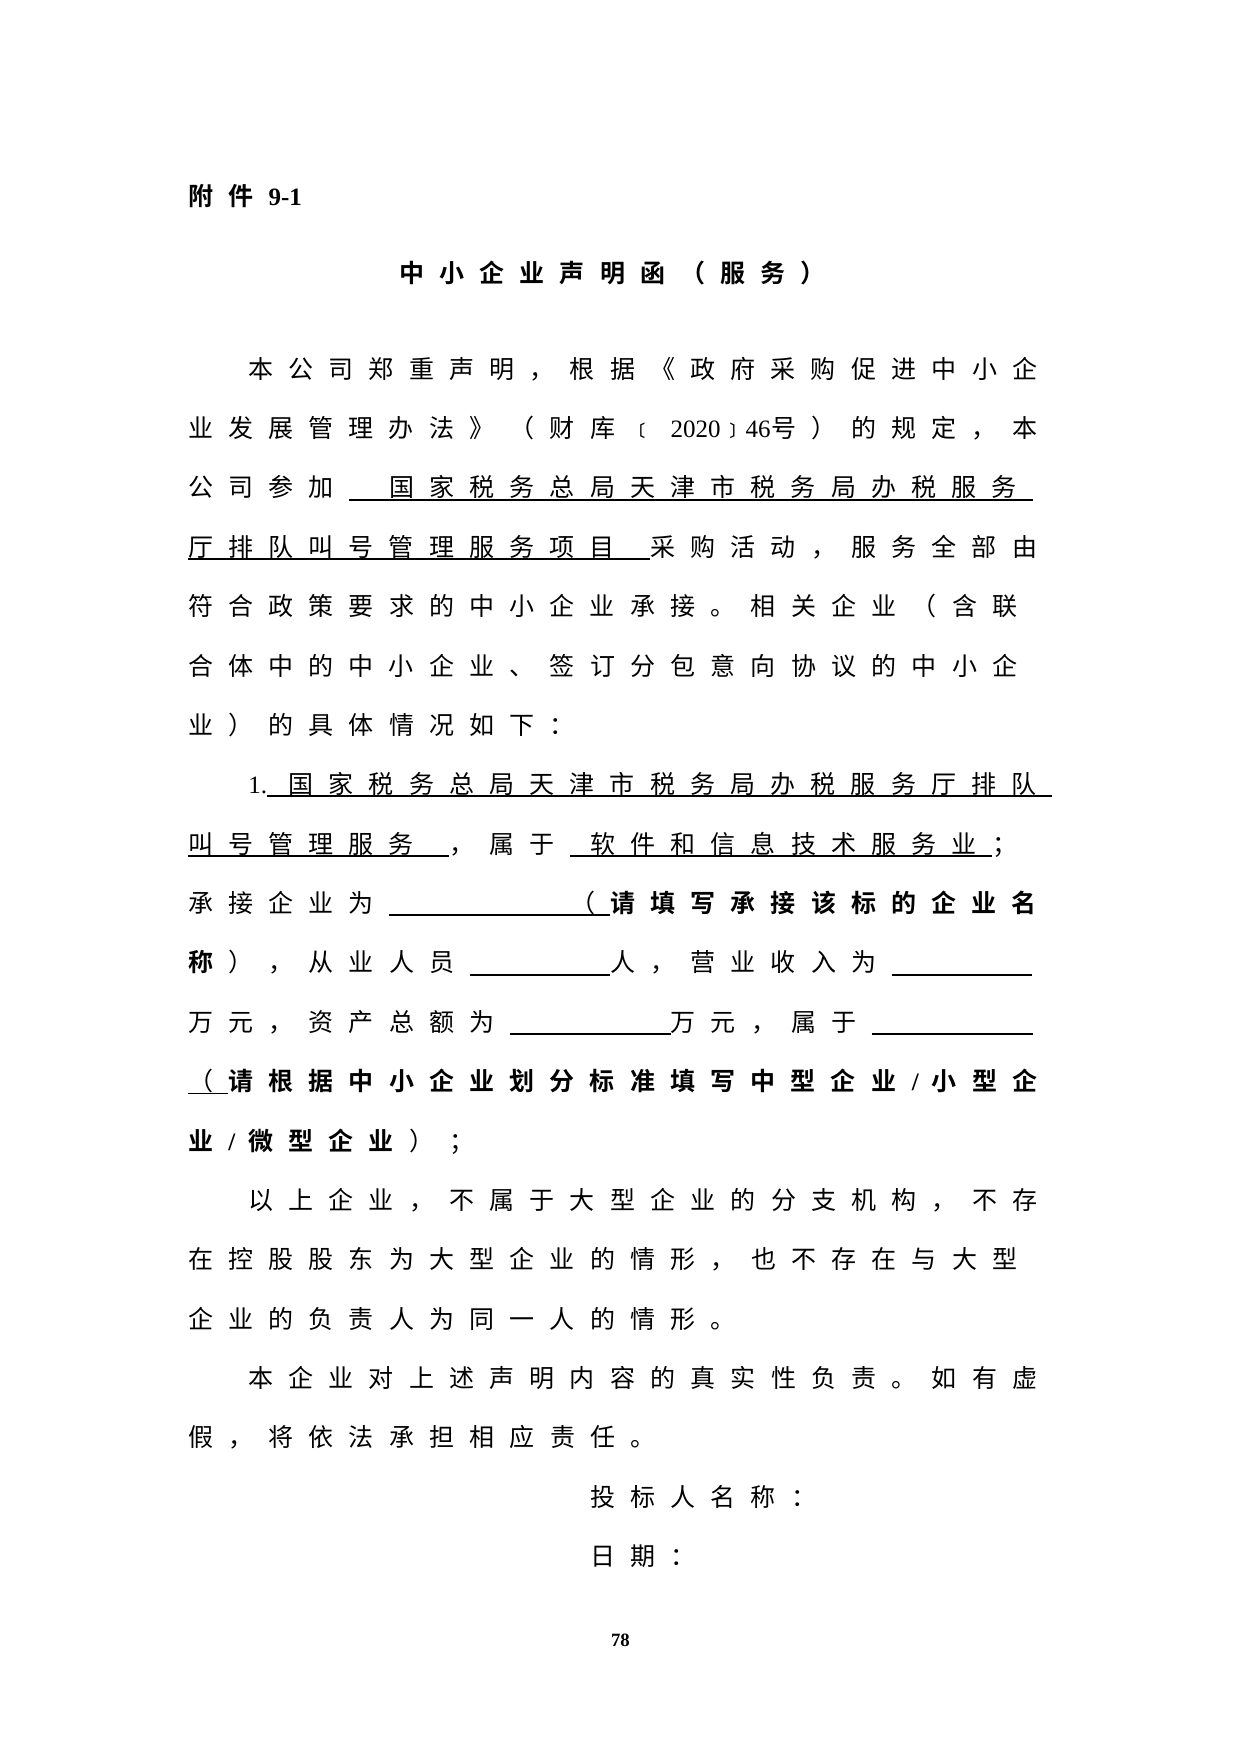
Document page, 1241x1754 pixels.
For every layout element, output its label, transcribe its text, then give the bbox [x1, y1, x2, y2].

text 1. 国家税务总局天津市税务局办税服务厅排队叫号管理服务 ，属于 软件和信息技术服务业；承接企业为 （请填写承接该标的企业名称），从业人员 人，营业收入为 万元，资产总额为 万元，属于 （请根据中小企业划分标准填写中型企业/小型企业/微型企业）； [188, 753, 1052, 1169]
text 投标人名称： [588, 1466, 1052, 1525]
text 以上企业，不属于大型企业的分支机构，不存在控股股东为大型企业的情形，也不存在与大型企业的负责人为同一人的情形。 [188, 1169, 1052, 1347]
text 本公司郑重声明，根据《政府采购促进中小企业发展管理办法》（财库﹝2020﹞46号）的规定，本公司参加 国家税务总局天津市税务局办税服务厅排队叫号管理服务项目 采购活动，服务全部由符合政策要求的中小企业承接。相关企业（含联合体中的中小企业、签订分包意向协议的中小企业）的具体情况如下： [188, 338, 1052, 753]
text 本企业对上述声明内容的真实性负责。如有虚假，将依法承担相应责任。 [188, 1347, 1052, 1466]
text 日期： [588, 1525, 1052, 1584]
text 中小企业声明函（服务） [188, 242, 1052, 301]
text 附件9-1 [188, 164, 1052, 224]
